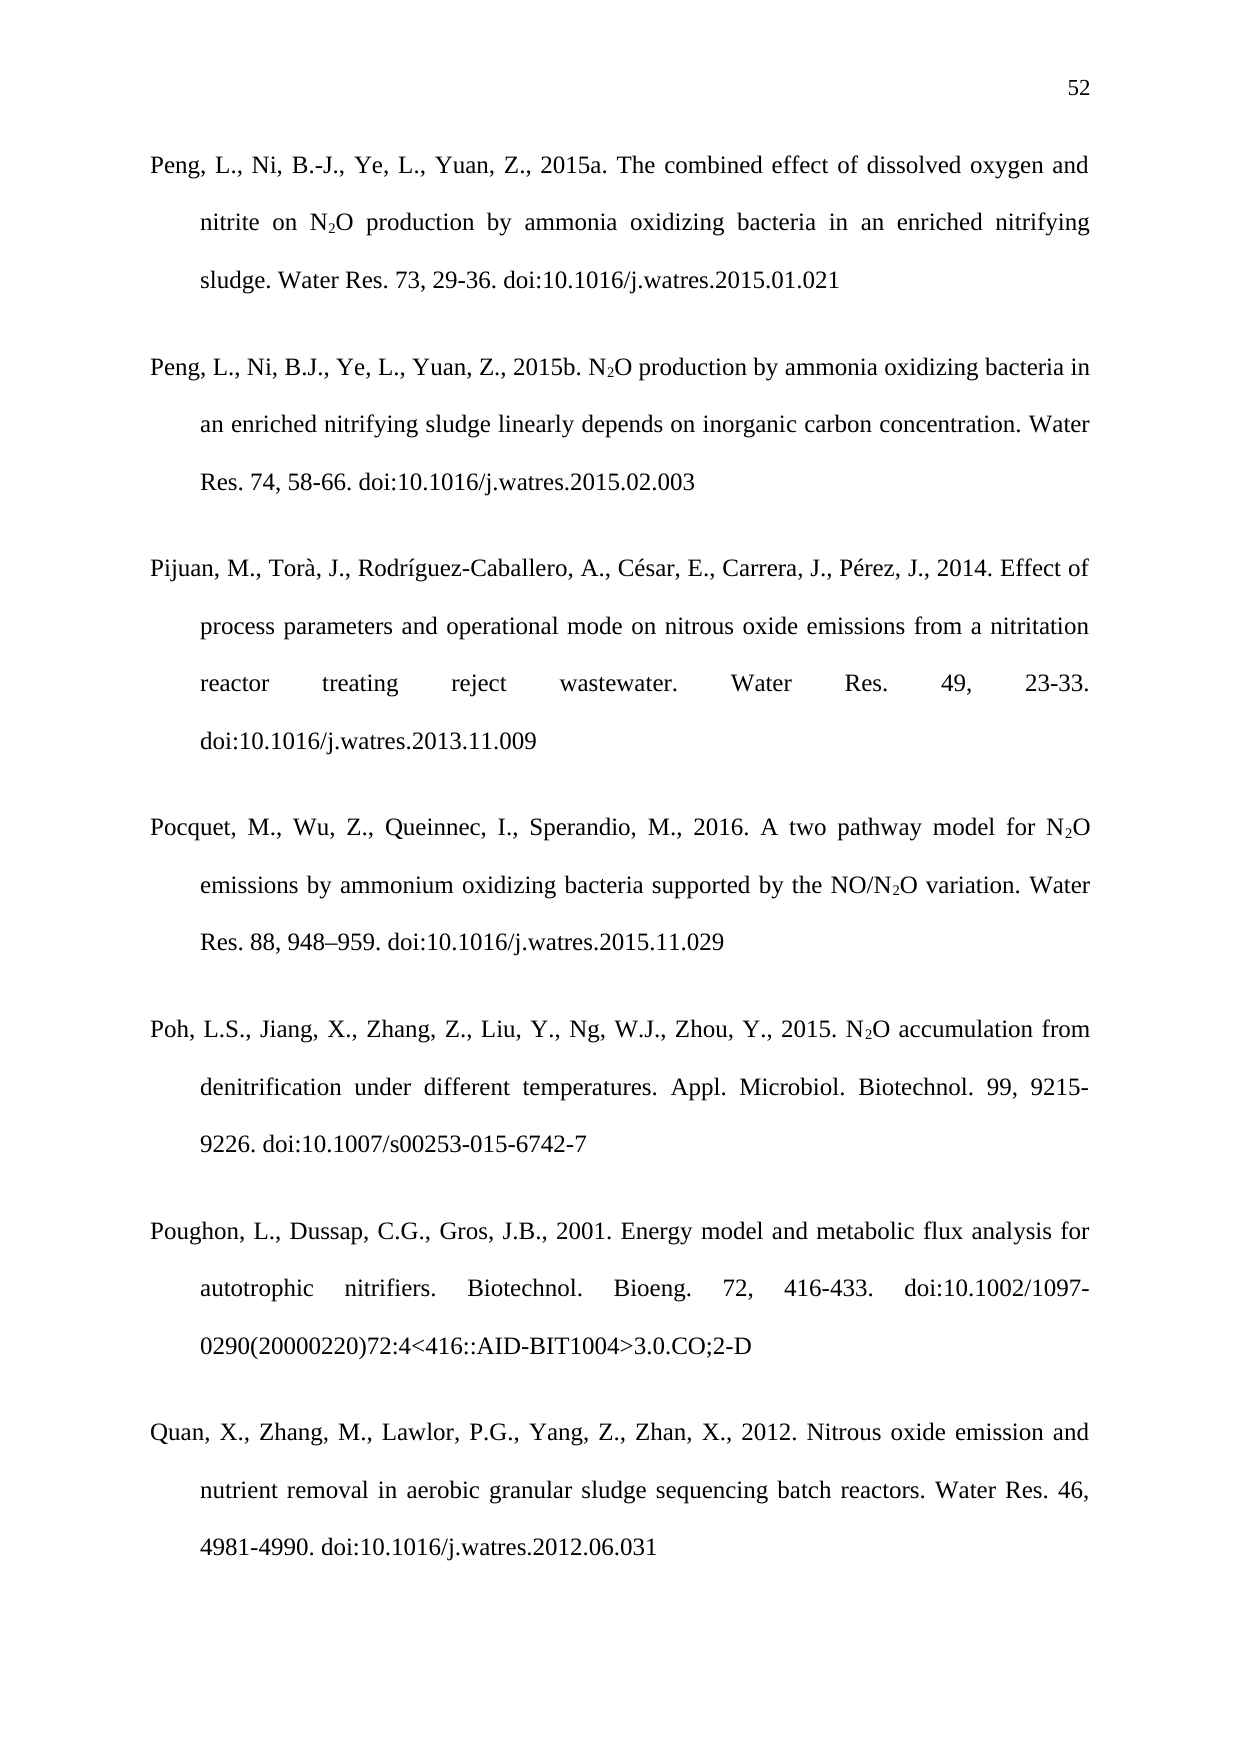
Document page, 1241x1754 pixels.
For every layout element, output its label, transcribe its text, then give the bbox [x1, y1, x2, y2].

text Peng, L., Ni, B.-J., Ye, L., Yuan, Z., 2015a. The combined effect of dissolved oxygen and nitrite on N2O production by ammonia oxidizing bacteria in an enriched nitrifying sludge. Water Res. 73, 29-36. doi:10.1016/j.watres.2015.01.021 [150, 150, 1090, 294]
text Poh, L.S., Jiang, X., Zhang, Z., Liu, Y., Ng, W.J., Zhou, Y., 2015. N2O accumulation from denitrification under different temperatures. Appl. Microbiol. Biotechnol. 99, 9215-9226. doi:10.1007/s00253-015-6742-7 [150, 1014, 1090, 1158]
text Quan, X., Zhang, M., Lawlor, P.G., Yang, Z., Zhan, X., 2012. Nitrous oxide emission and nutrient removal in aerobic granular sludge sequencing batch reactors. Water Res. 46, 4981-4990. doi:10.1016/j.watres.2012.06.031 [150, 1417, 1090, 1561]
text Poughon, L., Dussap, C.G., Gros, J.B., 2001. Energy model and metabolic flux analysis for autotrophic nitrifiers. Biotechnol. Bioeng. 72, 416-433. doi:10.1002/1097-0290(20000220)72:4<416::AID-BIT1004>3.0.CO;2-D [150, 1216, 1090, 1359]
text Peng, L., Ni, B.J., Ye, L., Yuan, Z., 2015b. N2O production by ammonia oxidizing bacteria in an enriched nitrifying sludge linearly depends on inorganic carbon concentration. Water Res. 74, 58-66. doi:10.1016/j.watres.2015.02.003 [150, 352, 1090, 495]
text Pocquet, M., Wu, Z., Queinnec, I., Sperandio, M., 2016. A two pathway model for N2O emissions by ammonium oxidizing bacteria supported by the NO/N2O variation. Water Res. 88, 948–959. doi:10.1016/j.watres.2015.11.029 [150, 812, 1090, 956]
text Pijuan, M., Torà, J., Rodríguez-Caballero, A., César, E., Carrera, J., Pérez, J., 2014. Effect of process parameters and operational mode on nitrous oxide emissions from a nitritation reactor treating reject wastewater. Water Res. 49, 23-33. doi:10.1016/j.watres.2013.11.009 [150, 553, 1090, 754]
